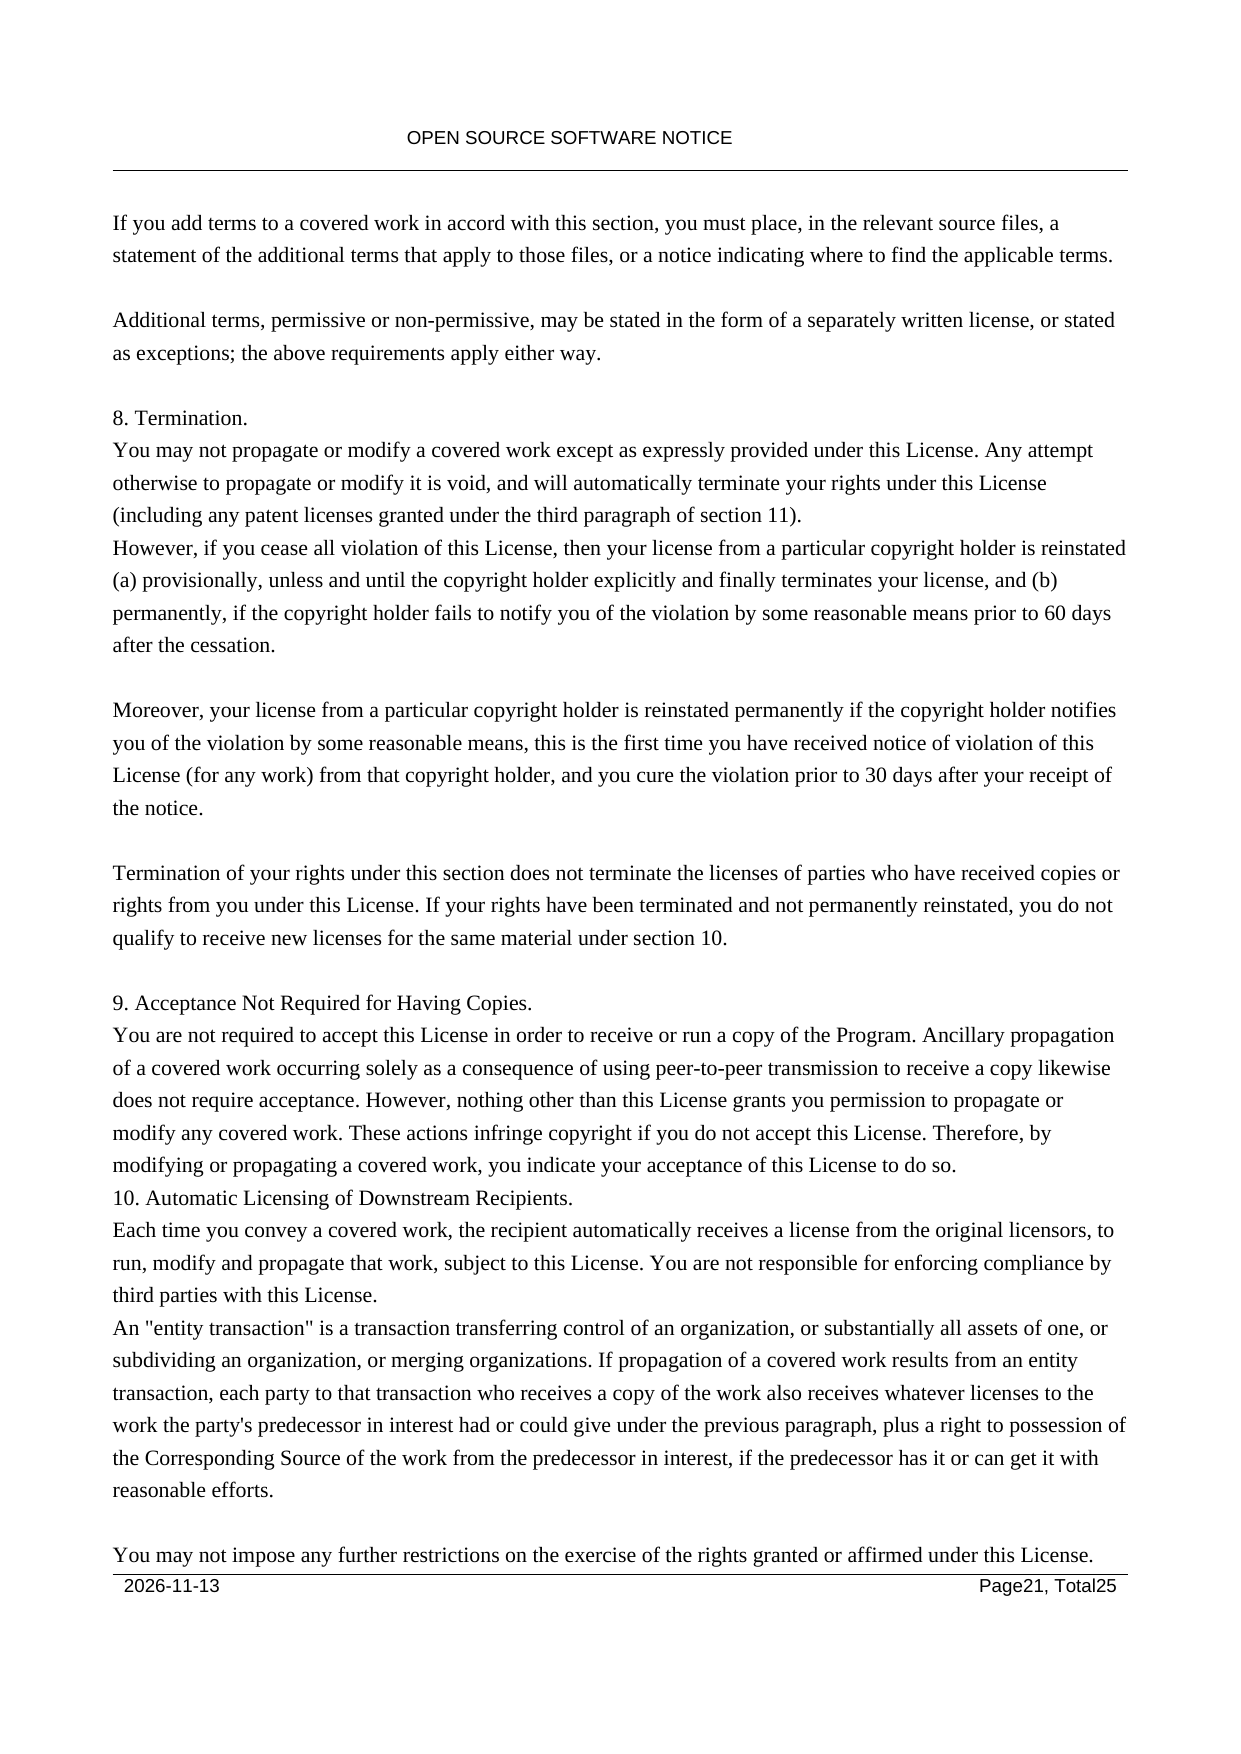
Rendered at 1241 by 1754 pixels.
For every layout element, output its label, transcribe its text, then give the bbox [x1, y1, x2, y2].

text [112, 1539, 1128, 1571]
text 10. Automatic Licensing of Downstream Recipients. [112, 1181, 1128, 1214]
text 8. Termination. [112, 401, 1128, 434]
text Each time you convey a covered work, the recipient automatically receives a license from the original licensors, to run, modify and propagate that work, subject to this License. You are not responsible for enforcing compliance by third parties with this License. [112, 1214, 1128, 1311]
text Moreover, your license from a particular copyright holder is reinstated permanently if the copyright holder notifies you of the violation by some reasonable means, this is the first time you have received notice of violation of this License (for any work) from that copyright holder, and you cure the violation prior to 30 days after your receipt of the notice. [112, 694, 1128, 824]
text However, if you cease all violation of this License, then your license from a particular copyright holder is reinstated (a) provisionally, unless and until the copyright holder explicitly and finally terminates your license, and (b) permanently, if the copyright holder fails to notify you of the violation by some reasonable means prior to 60 days after the cessation. [112, 531, 1128, 661]
text 9. Acceptance Not Required for Having Copies. [112, 986, 1128, 1019]
text You may not propagate or modify a covered work except as expressly provided under this License. Any attempt otherwise to propagate or modify it is void, and will automatically terminate your rights under this License (including any patent licenses granted under the third paragraph of section 11). [112, 434, 1128, 531]
text Additional terms, permissive or non-permissive, may be stated in the form of a separately written license, or stated as exceptions; the above requirements apply either way. [112, 304, 1128, 369]
text If you add terms to a covered work in accord with this section, you must place, in the relevant source files, a statement of the additional terms that apply to those files, or a notice indicating where to find the applicable terms. [112, 206, 1128, 271]
text Termination of your rights under this section does not terminate the licenses of parties who have received copies or rights from you under this License. If your rights have been terminated and not permanently reinstated, you do not qualify to receive new licenses for the same material under section 10. [112, 856, 1128, 954]
text You are not required to accept this License in order to receive or run a copy of the Program. Ancillary propagation of a covered work occurring solely as a consequence of using peer-to-peer transmission to receive a copy likewise does not require acceptance. However, nothing other than this License grants you permission to propagate or modify any covered work. These actions infringe copyright if you do not accept this License. Therefore, by modifying or propagating a covered work, you indicate your acceptance of this License to do so. [112, 1019, 1128, 1181]
text An "entity transaction" is a transaction transferring control of an organization, or substantially all assets of one, or subdividing an organization, or merging organizations. If propagation of a covered work results from an entity transaction, each party to that transaction who receives a copy of the work also receives whatever licenses to the work the party's predecessor in interest had or could give under the previous paragraph, plus a right to possession of the Corresponding Source of the work from the predecessor in interest, if the predecessor has it or can get it with reasonable efforts. [112, 1311, 1128, 1506]
